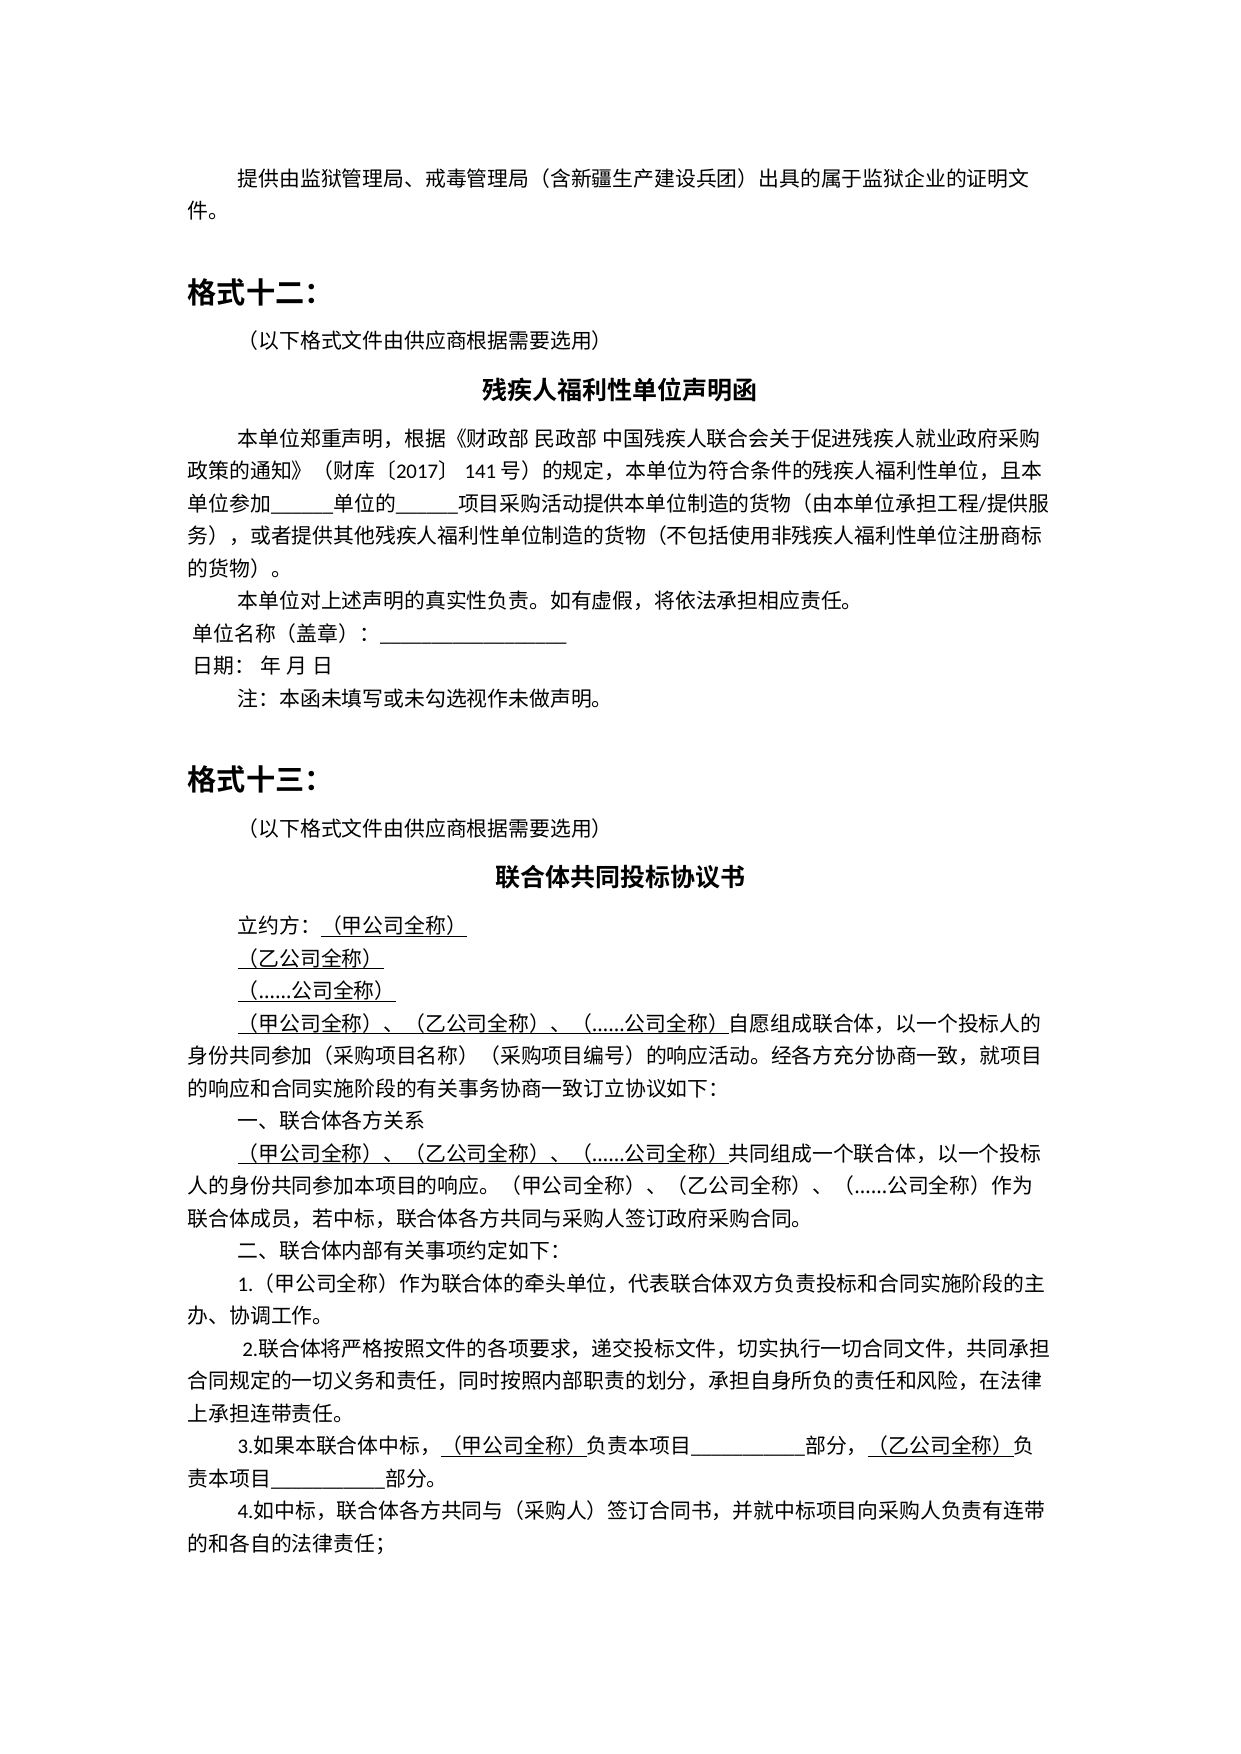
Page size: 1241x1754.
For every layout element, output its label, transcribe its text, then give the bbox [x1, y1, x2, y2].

text （以下格式文件由供应商根据需要选用） [187, 324, 1053, 357]
text （以下格式文件由供应商根据需要选用） [187, 812, 1053, 844]
text 提供由监狱管理局、戒毒管理局（含新疆生产建设兵团）出具的属于监狱企业的证明文件。 [187, 162, 1053, 227]
text 联合体共同投标协议书 [187, 844, 1053, 909]
text 格式十三： [187, 747, 1053, 812]
text 立约方：（甲公司全称） [187, 909, 1053, 942]
text 本单位对上述声明的真实性负责。如有虚假，将依法承担相应责任。 [187, 584, 1053, 617]
text 日期： 年 月 日 [187, 649, 1053, 682]
text 残疾人福利性单位声明函 [187, 357, 1053, 422]
text （甲公司全称）、（乙公司全称）、（……公司全称）共同组成一个联合体，以一个投标人的身份共同参加本项目的响应。（甲公司全称）、（乙公司全称）、（……公司全称）作为联合体成员，若中标，联合体各方共同与采购人签订政府采购合同。 [187, 1137, 1053, 1234]
text 一、联合体各方关系 [187, 1104, 1053, 1137]
text （乙公司全称） [187, 942, 1053, 974]
text 注：本函未填写或未勾选视作未做声明。 [187, 682, 1053, 714]
text 本单位郑重声明，根据《财政部 民政部 中国残疾人联合会关于促进残疾人就业政府采购政策的通知》（财库〔2017〕 141号）的规定，本单位为符合条件的残疾人福利性单位，且本单位参加______单位的______项目采购活动提供本单位制造的货物（由本单位承担工程/提供服务），或者提供其他残疾人福利性单位制造的货物（不包括使用非残疾人福利性单位注册商标的货物）。 [187, 422, 1053, 584]
text 2.联合体将严格按照文件的各项要求，递交投标文件，切实执行一切合同文件，共同承担合同规定的一切义务和责任，同时按照内部职责的划分，承担自身所负的责任和风险，在法律上承担连带责任。 [187, 1332, 1053, 1429]
text 单位名称（盖章）：__________________ [187, 617, 1053, 649]
text 1.（甲公司全称）作为联合体的牵头单位，代表联合体双方负责投标和合同实施阶段的主办、协调工作。 [187, 1267, 1053, 1332]
text 二、联合体内部有关事项约定如下： [187, 1234, 1053, 1267]
text 格式十二： [187, 259, 1053, 324]
text （甲公司全称）、（乙公司全称）、（……公司全称）自愿组成联合体，以一个投标人的身份共同参加（采购项目名称）（采购项目编号）的响应活动。经各方充分协商一致，就项目的响应和合同实施阶段的有关事务协商一致订立协议如下： [187, 1007, 1053, 1104]
text 4.如中标，联合体各方共同与（采购人）签订合同书，并就中标项目向采购人负责有连带的和各自的法律责任； [187, 1494, 1053, 1559]
text （……公司全称） [187, 974, 1053, 1007]
text 3.如果本联合体中标，（甲公司全称）负责本项目___________部分，（乙公司全称）负责本项目___________部分。 [187, 1429, 1053, 1494]
